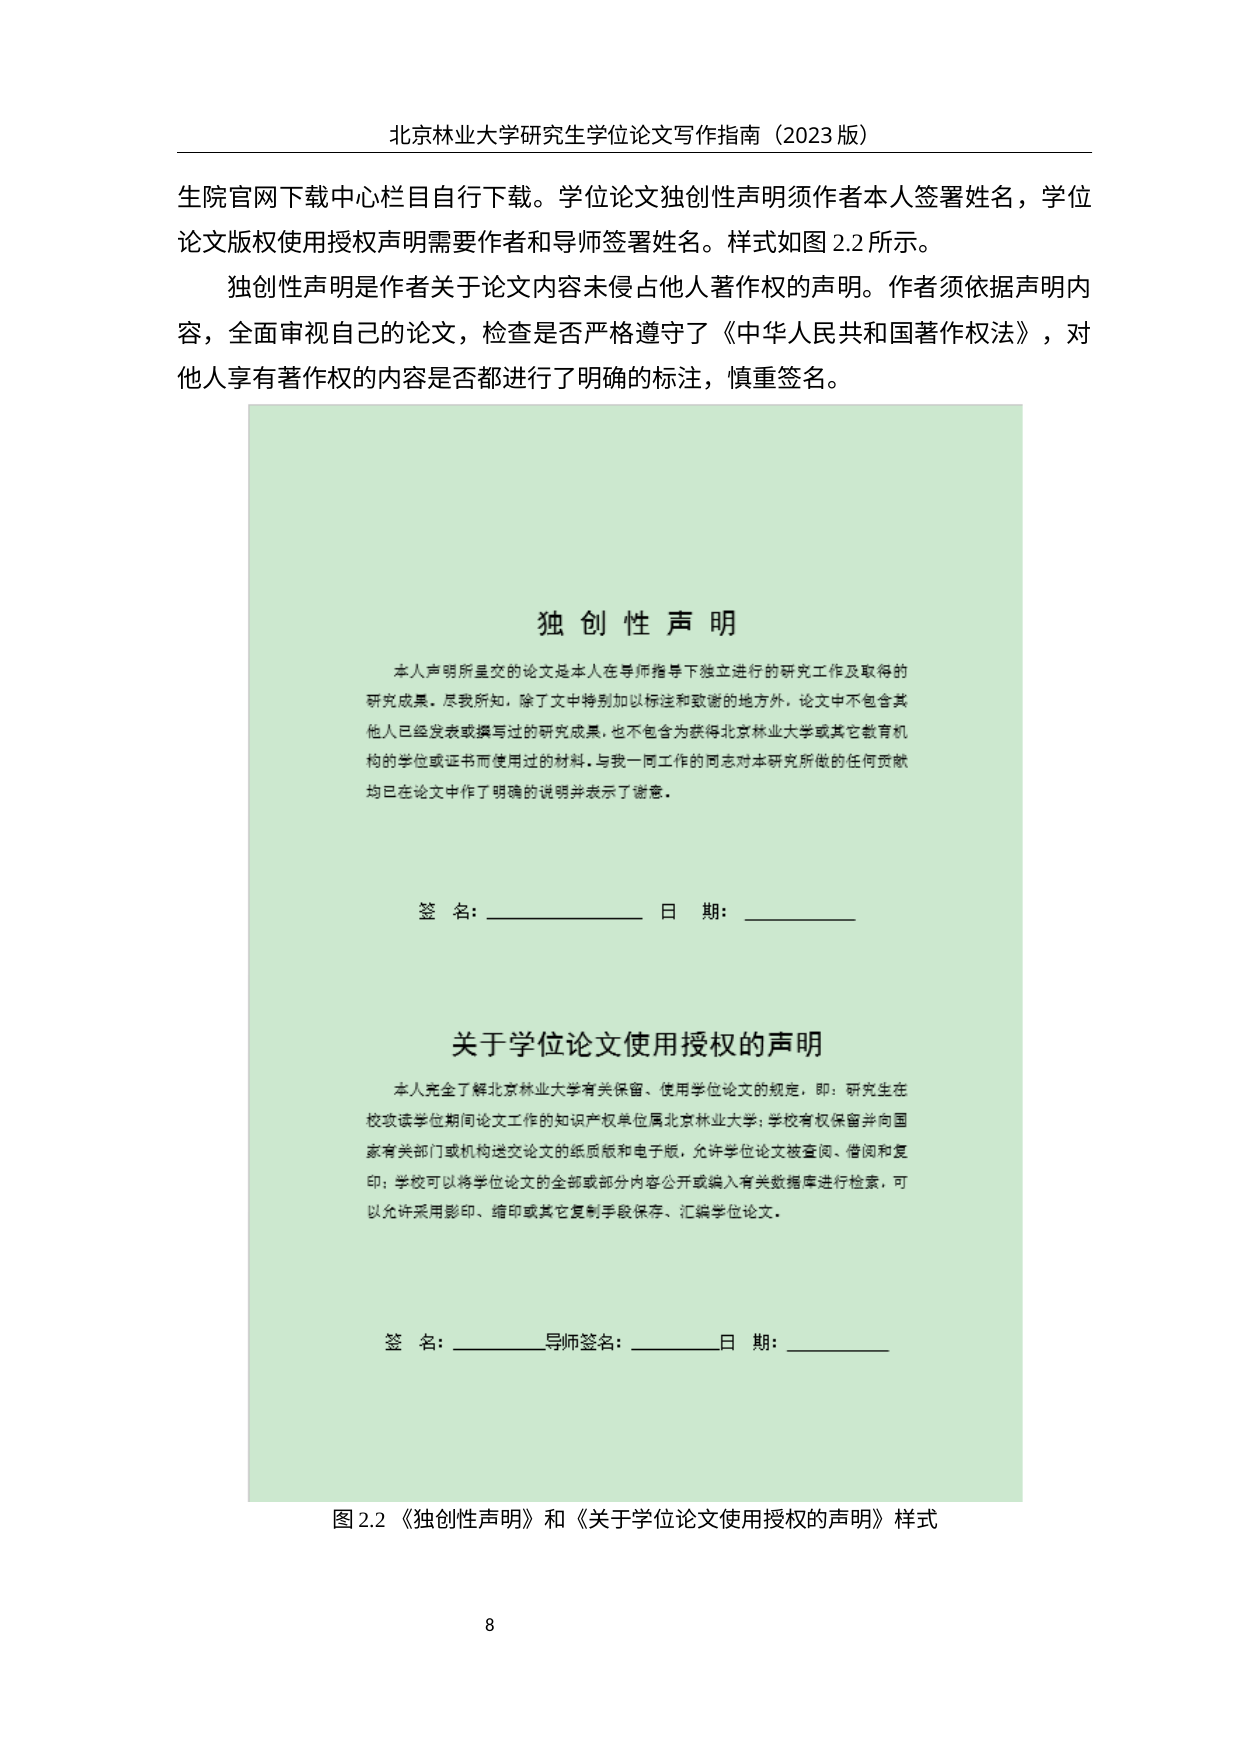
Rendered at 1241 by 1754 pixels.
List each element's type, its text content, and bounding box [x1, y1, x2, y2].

picture [247, 403, 1023, 1502]
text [177, 177, 1092, 259]
text 独创性声明是作者关于论文内容未侵占他人著作权的声明。作者须依据声明内容，全面审视自己的论文，检查是否严格遵守了《中华人民共和国著作权法》，对他人享有著作权的内容是否都进行了明确的标注，慎重签名。 [177, 268, 1092, 395]
text 图2.2 《独创性声明》和《关于学位论文使用授权的声明》样式 [177, 1502, 1092, 1533]
